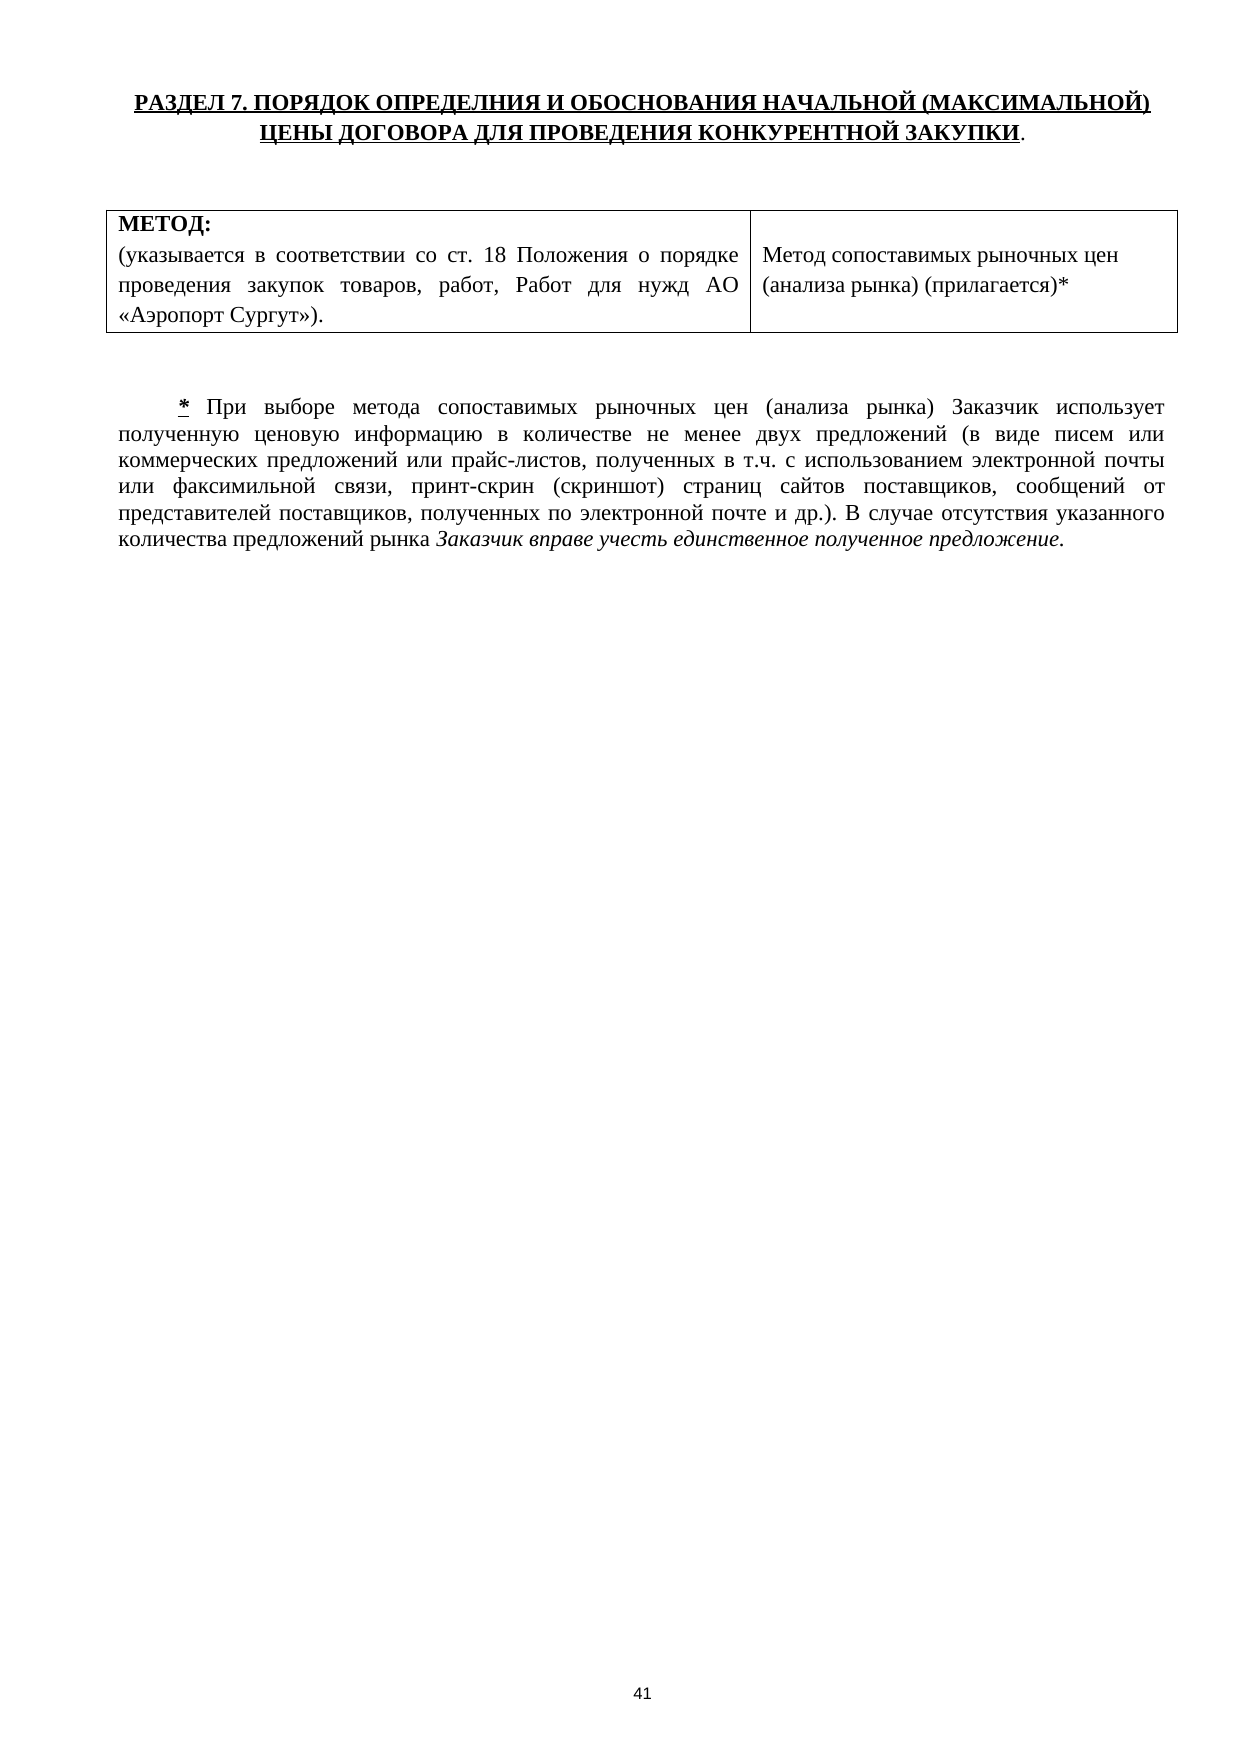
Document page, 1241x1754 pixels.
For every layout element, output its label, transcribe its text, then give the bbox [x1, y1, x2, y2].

table_header Метод сопоставимых рыночных цен (анализа рынка) (прилагается)* [751, 211, 1177, 332]
table_header МЕТОД: (указывается в соответствии со ст. 18 Положения о порядке проведения закупок товаров, работ, Работ для нужд АО «Аэропорт Сургут»). [107, 211, 750, 332]
text * При выборе метода сопоставимых рыночных цен (анализа рынка) Заказчик использует полученную ценовую информацию в количестве не менее двух предложений (в виде писем или коммерческих предложений или прайс-листов, полученных в т.ч. с использованием электронной почты или факсимильной связи, принт-скрин (скриншот) страниц сайтов поставщиков, сообщений от представителей поставщиков, полученных по электронной почте и др.). В случае отсутствия указанного количества предложений рынка Заказчик вправе учесть единственное полученное предложение. [118, 393, 1167, 551]
text РАЗДЕЛ 7. ПОРЯДОК ОПРЕДЕЛНИЯ И ОБОСНОВАНИЯ НАЧАЛЬНОЙ (МАКСИМАЛЬНОЙ) ЦЕНЫ ДОГОВОРА ДЛЯ ПРОВЕДЕНИЯ КОНКУРЕНТНОЙ ЗАКУПКИ. [118, 89, 1167, 145]
